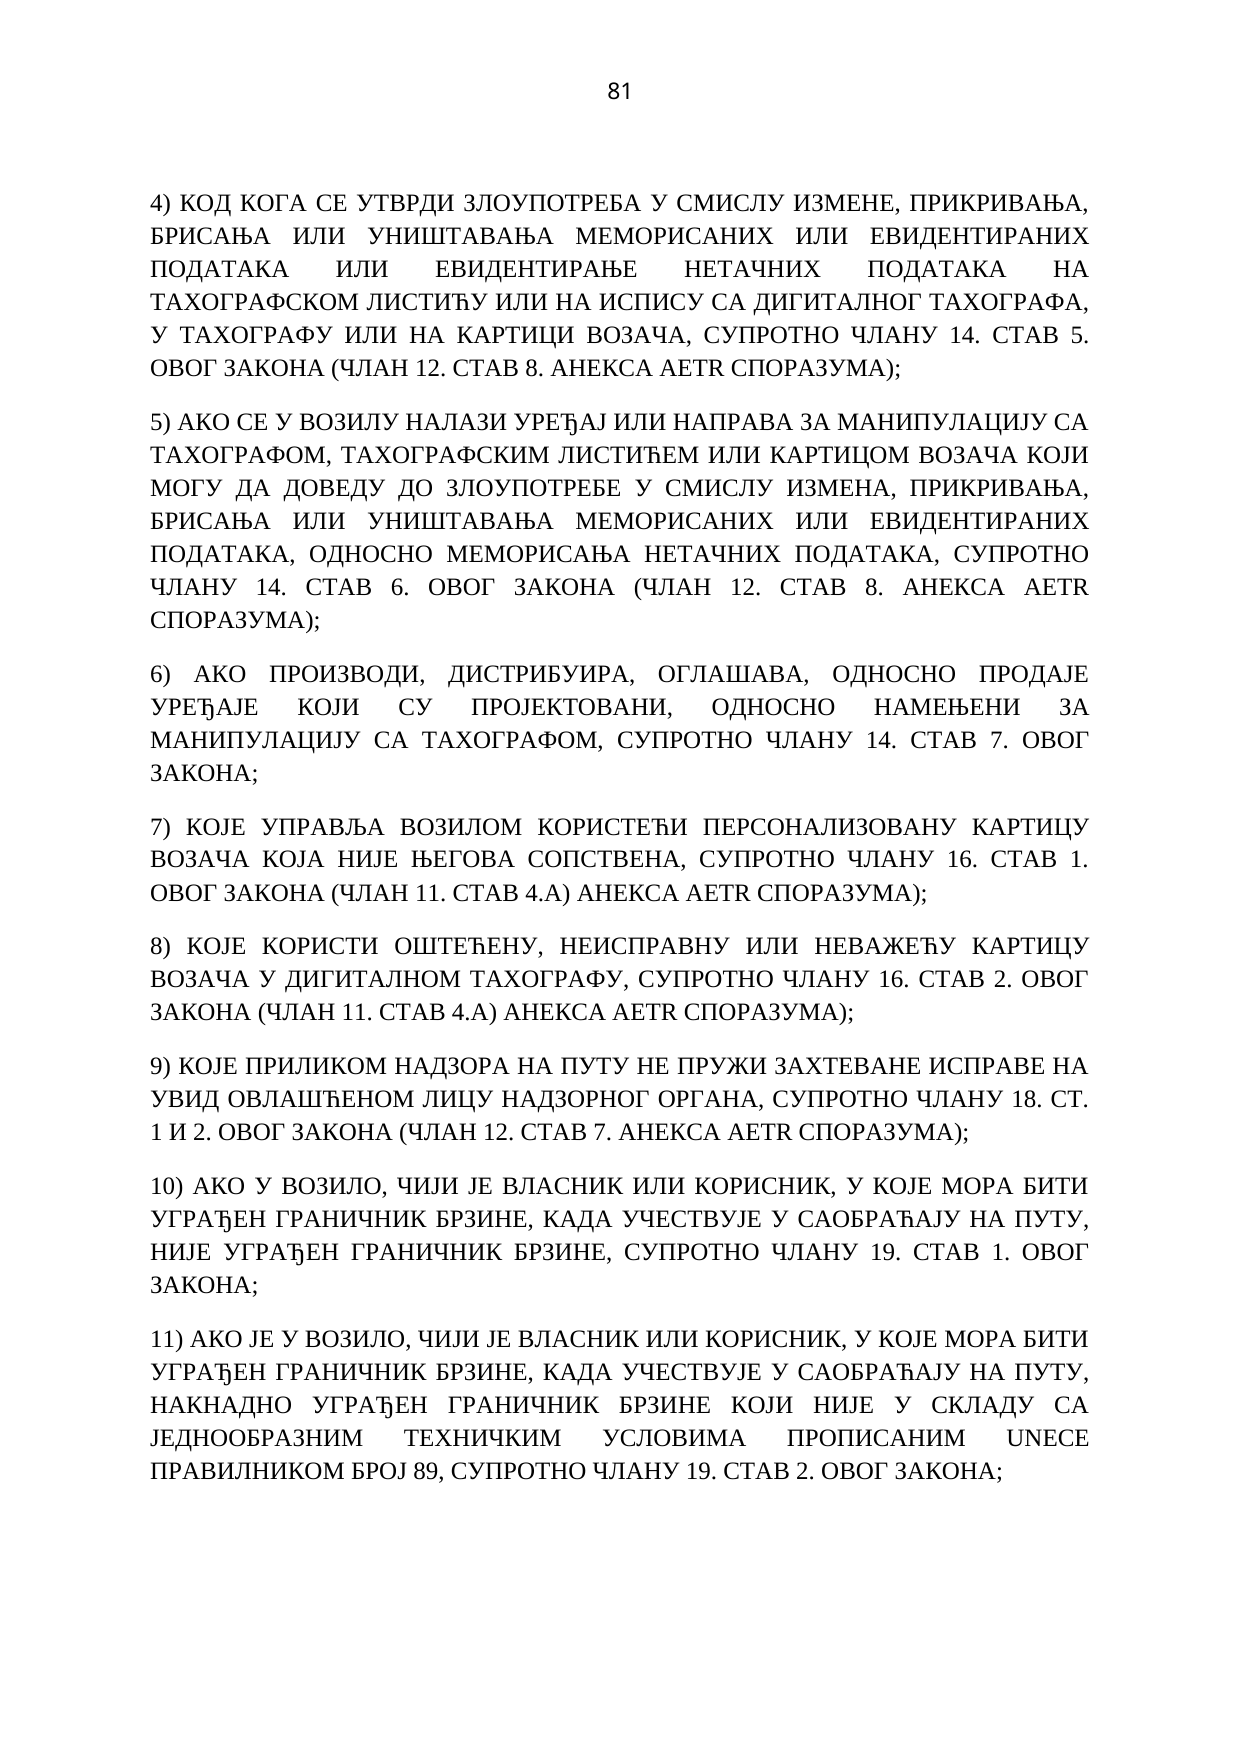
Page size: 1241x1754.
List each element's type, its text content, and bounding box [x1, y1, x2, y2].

text 9) КОЈЕ ПРИЛИКОМ НАДЗОРА НА ПУТУ НЕ ПРУЖИ ЗАХТЕВАНЕ ИСПРАВЕ НА УВИД ОВЛАШЋЕНОМ ЛИЦУ НАДЗОРНОГ ОРГАНА, СУПРОТНО ЧЛАНУ 18. СТ. 1 И 2. ОВОГ ЗАКОНА (ЧЛАН 12. СТАВ 7. АНЕКСА AETR СПОРАЗУМА); [150, 1051, 1090, 1146]
text 11) АКО ЈЕ У ВОЗИЛО, ЧИЈИ ЈЕ ВЛАСНИК ИЛИ КОРИСНИК, У КОЈЕ МОРА БИТИ УГРАЂЕН ГРАНИЧНИК БРЗИНЕ, КАДА УЧЕСТВУЈЕ У САОБРАЋАЈУ НА ПУТУ, НАКНАДНО УГРАЂЕН ГРАНИЧНИК БРЗИНЕ КОЈИ НИЈЕ У СКЛАДУ СА ЈЕДНООБРАЗНИМ ТЕХНИЧКИМ УСЛОВИМА ПРОПИСАНИМ UNECE ПРАВИЛНИКОМ БРОЈ 89, СУПРОТНО ЧЛАНУ 19. СТАВ 2. ОВОГ ЗАКОНА; [150, 1324, 1090, 1485]
text 7) КОЈЕ УПРАВЉА ВОЗИЛОМ КОРИСТЕЋИ ПЕРСОНАЛИЗОВАНУ КАРТИЦУ ВОЗАЧА КОЈА НИЈЕ ЊЕГОВА СОПСТВЕНА, СУПРОТНО ЧЛАНУ 16. СТАВ 1. ОВОГ ЗАКОНА (ЧЛАН 11. СТАВ 4.А) АНЕКСА AETR СПОРАЗУМА); [150, 812, 1090, 906]
text 10) АКО У ВОЗИЛО, ЧИЈИ ЈЕ ВЛАСНИК ИЛИ КОРИСНИК, У КОЈЕ МОРА БИТИ УГРАЂЕН ГРАНИЧНИК БРЗИНЕ, КАДА УЧЕСТВУЈЕ У САОБРАЋАЈУ НА ПУТУ, НИЈЕ УГРАЂЕН ГРАНИЧНИК БРЗИНЕ, СУПРОТНО ЧЛАНУ 19. СТАВ 1. ОВОГ ЗАКОНА; [150, 1171, 1090, 1299]
text 8) КОЈЕ КОРИСТИ ОШТЕЋЕНУ, НЕИСПРАВНУ ИЛИ НЕВАЖЕЋУ КАРТИЦУ ВОЗАЧА У ДИГИТАЛНОМ ТАХОГРАФУ, СУПРОТНО ЧЛАНУ 16. СТАВ 2. ОВОГ ЗАКОНА (ЧЛАН 11. СТАВ 4.А) АНЕКСА AETR СПОРАЗУМА); [150, 931, 1090, 1026]
text 5) АКО СЕ У ВОЗИЛУ НАЛАЗИ УРЕЂАЈ ИЛИ НАПРАВА ЗА МАНИПУЛАЦИЈУ СА ТАХОГРАФОМ, ТАХОГРАФСКИМ ЛИСТИЋЕМ ИЛИ КАРТИЦОМ ВОЗАЧА КОЈИ МОГУ ДА ДОВЕДУ ДО ЗЛОУПОТРЕБЕ У СМИСЛУ ИЗМЕНА, ПРИКРИВАЊА, БРИСАЊА ИЛИ УНИШТАВАЊА МЕМОРИСАНИХ ИЛИ ЕВИДЕНТИРАНИХ ПОДАТАКА, ОДНОСНО МЕМОРИСАЊА НЕТАЧНИХ ПОДАТАКА, СУПРОТНО ЧЛАНУ 14. СТАВ 6. ОВОГ ЗАКОНА (ЧЛАН 12. СТАВ 8. АНЕКСА AETR СПОРАЗУМА); [150, 407, 1090, 633]
text 4) КОД КОГА СЕ УТВРДИ ЗЛОУПОТРЕБА У СМИСЛУ ИЗМЕНЕ, ПРИКРИВАЊА, БРИСАЊА ИЛИ УНИШТАВАЊА МЕМОРИСАНИХ ИЛИ ЕВИДЕНТИРАНИХ ПОДАТАКА ИЛИ ЕВИДЕНТИРАЊЕ НЕТАЧНИХ ПОДАТАКА НА ТАХОГРАФСКОМ ЛИСТИЋУ ИЛИ НА ИСПИСУ СА ДИГИТАЛНОГ ТАХОГРАФА, У ТАХОГРАФУ ИЛИ НА КАРТИЦИ ВОЗАЧА, СУПРОТНО ЧЛАНУ 14. СТАВ 5. ОВОГ ЗАКОНА (ЧЛАН 12. СТАВ 8. АНЕКСА AETR СПОРАЗУМА); [150, 188, 1090, 382]
text 6) АКО ПРОИЗВОДИ, ДИСТРИБУИРА, ОГЛАШАВА, ОДНОСНО ПРОДАЈЕ УРЕЂАЈЕ КОЈИ СУ ПРОЈЕКТОВАНИ, ОДНОСНО НАМЕЊЕНИ ЗА МАНИПУЛАЦИЈУ СА ТАХОГРАФОМ, СУПРОТНО ЧЛАНУ 14. СТАВ 7. ОВОГ ЗАКОНА; [150, 659, 1090, 786]
